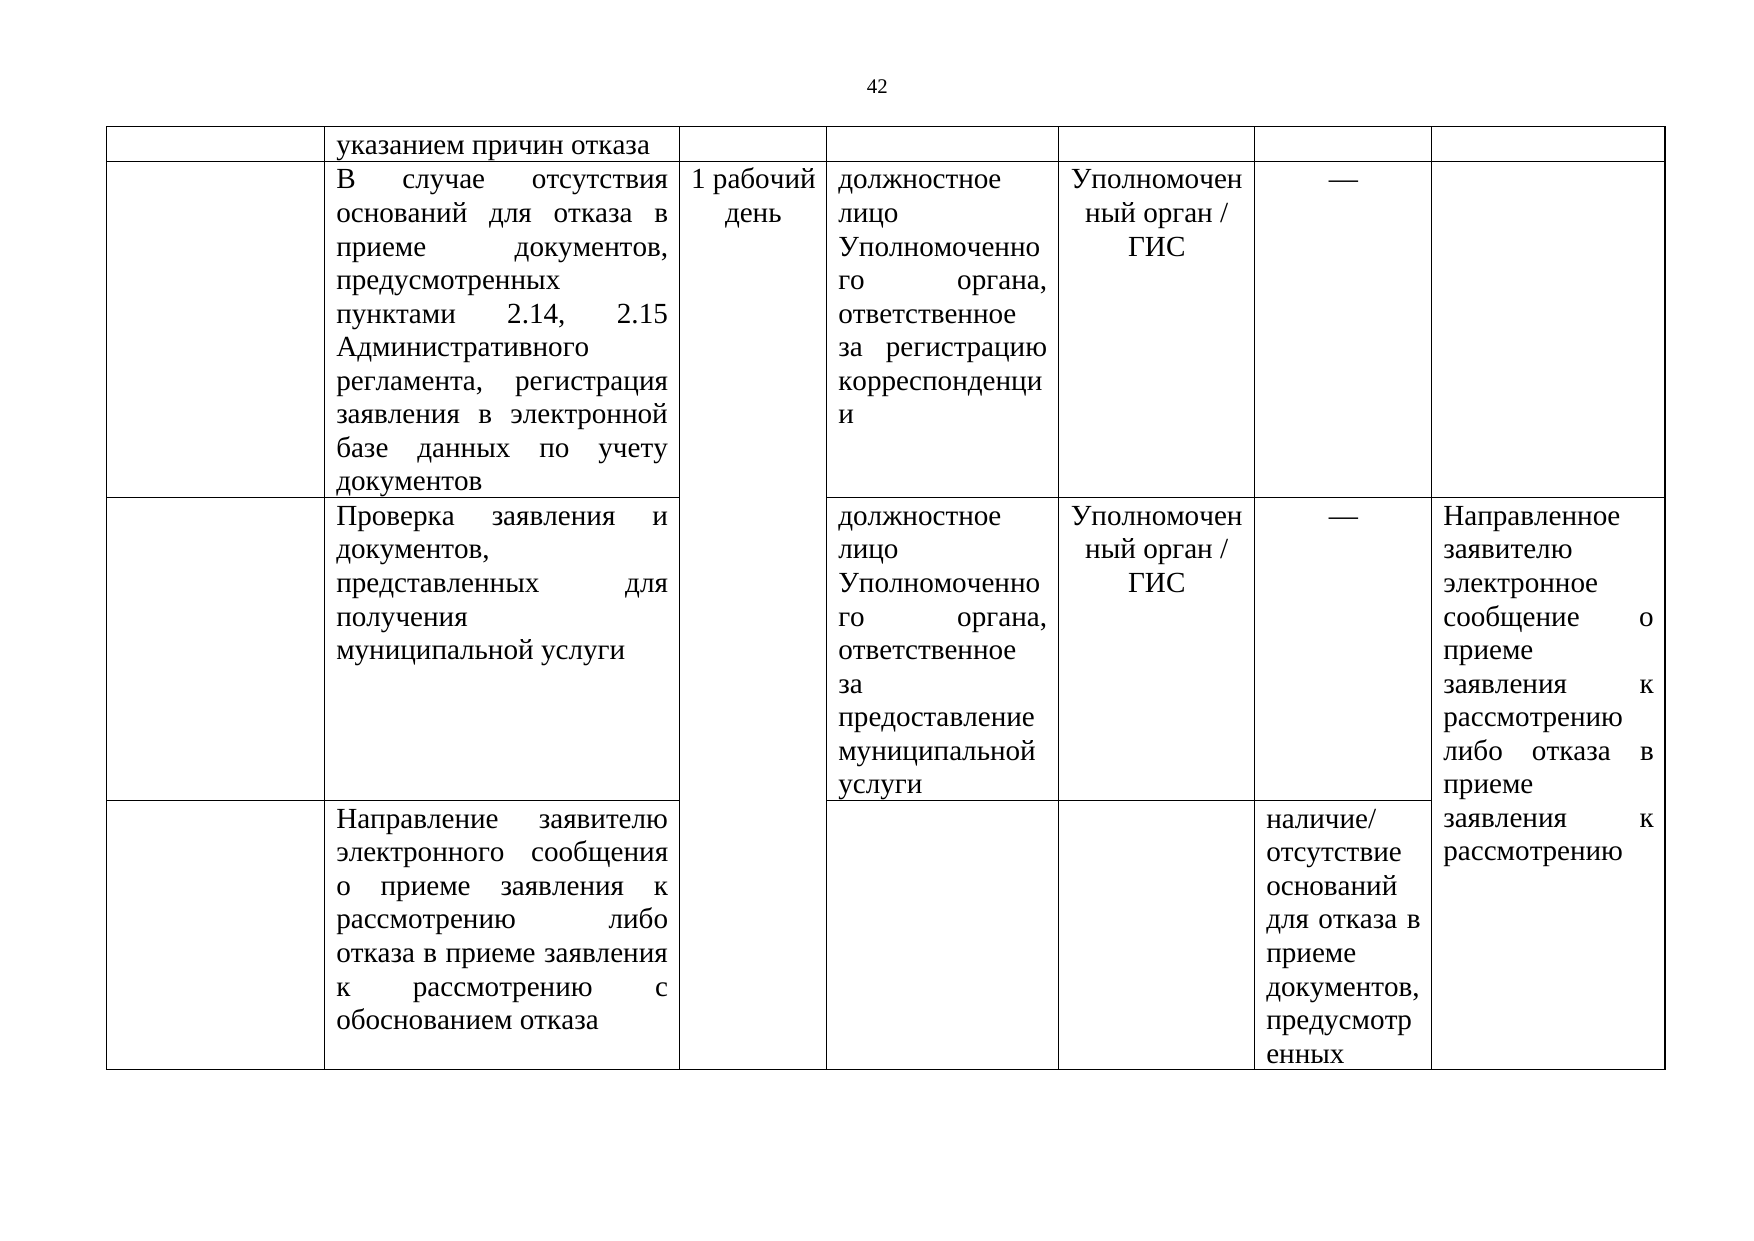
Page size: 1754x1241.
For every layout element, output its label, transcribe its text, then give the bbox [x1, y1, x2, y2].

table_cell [1255, 801, 1431, 1069]
table_cell должностное лицо Уполномоченного органа, ответственное за регистрацию корреспонденции [827, 162, 1058, 497]
table_cell [827, 801, 1058, 1069]
table_cell [107, 498, 324, 800]
table_cell — [1255, 127, 1431, 161]
table_cell [680, 127, 826, 161]
table_cell [107, 127, 324, 161]
table_cell — [1255, 162, 1431, 497]
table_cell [325, 801, 679, 1069]
table_cell Направленное заявителю электронное сообщение о приеме заявления к рассмотрению либо отказа в приеме заявления к рассмотрению [1432, 498, 1664, 1069]
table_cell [325, 127, 679, 161]
table_cell должностное лицо Уполномоченного органа, ответственное за предоставление муниципальной услуги [827, 498, 1058, 800]
table_cell [827, 127, 1058, 161]
table_cell В случае отсутствия оснований для отказа в приеме документов, предусмотренных пунктами 2.14, 2.15 Административного регламента, регистрация заявления в электронной базе данных по учету документов [325, 162, 679, 497]
table_cell [107, 162, 324, 497]
table_cell Уполномоченный орган / ГИС [1059, 498, 1254, 800]
table_cell [107, 801, 324, 1069]
table_cell Проверка заявления и документов, представленных для получения муниципальной услуги [325, 498, 679, 800]
table_cell Уполномоченный орган / ГИС [1059, 162, 1254, 497]
table_cell [1059, 127, 1254, 161]
table_cell — [1255, 498, 1431, 800]
table_cell [1059, 801, 1254, 1069]
table_cell 1 рабочий день [680, 162, 826, 1069]
table_cell [1432, 162, 1664, 497]
